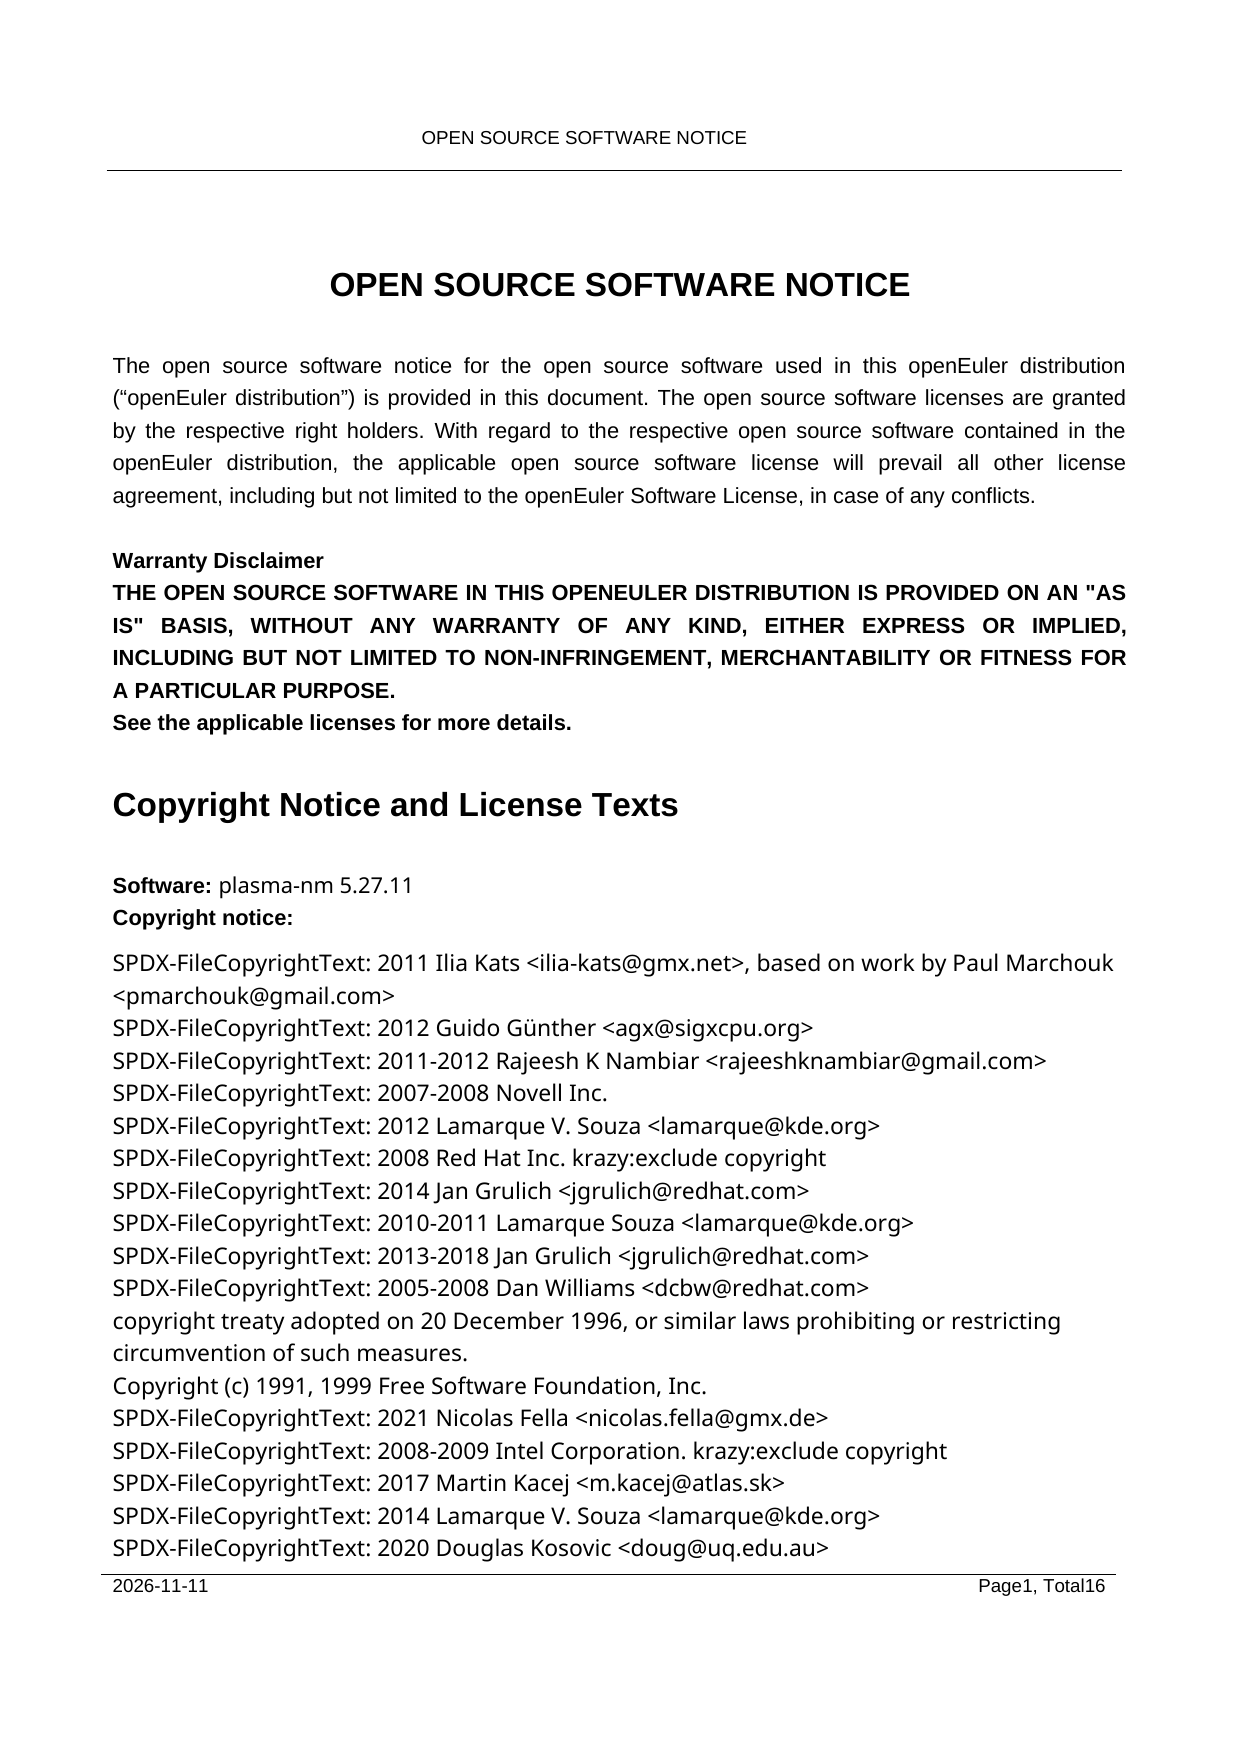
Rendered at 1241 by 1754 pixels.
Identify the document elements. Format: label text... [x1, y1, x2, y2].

text Copyright notice: [112, 901, 1128, 934]
text Copyright Notice and License Texts [112, 771, 1128, 836]
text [112, 947, 1128, 1564]
text THE OPEN SOURCE SOFTWARE IN THIS OPENEULER DISTRIBUTION IS PROVIDED ON AN "AS IS" BASIS, WITHOUT ANY WARRANTY OF ANY KIND, EITHER EXPRESS OR IMPLIED, INCLUDING BUT NOT LIMITED TO NON-INFRINGEMENT, MERCHANTABILITY OR FITNESS FOR A PARTICULAR PURPOSE. See the applicable licenses for more details. [112, 576, 1128, 739]
text The open source software notice for the open source software used in this openEuler distribution (“openEuler distribution”) is provided in this document. The open source software licenses are granted by the respective right holders. With regard to the respective open source software contained in the openEuler distribution, the applicable open source software license will prevail all other license agreement, including but not limited to the openEuler Software License, in case of any conflicts. [112, 349, 1128, 511]
text Warranty Disclaimer [112, 544, 1128, 576]
title Software: plasma-nm 5.27.11 [112, 869, 1128, 901]
text OPEN SOURCE SOFTWARE NOTICE [112, 251, 1128, 316]
